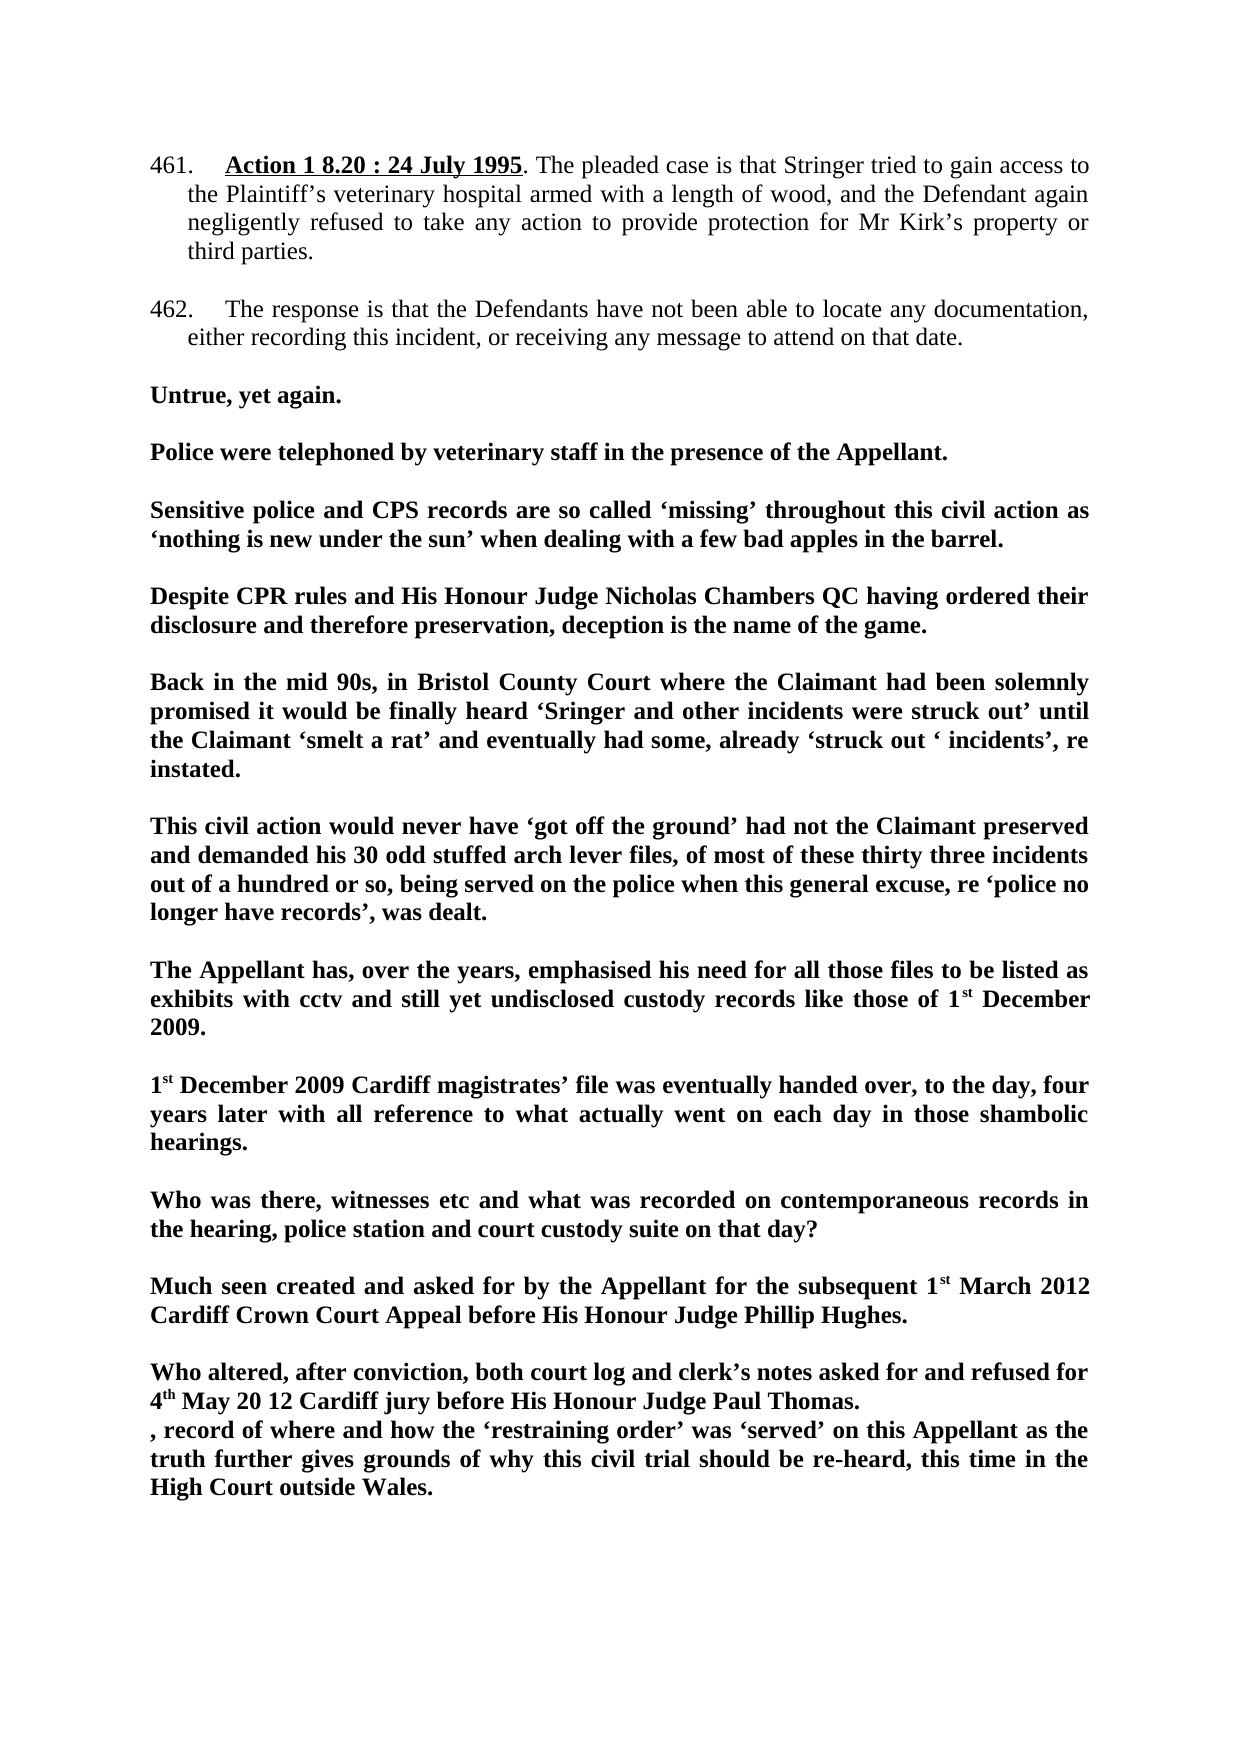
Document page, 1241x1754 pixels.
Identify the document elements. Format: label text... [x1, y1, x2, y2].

text Despite CPR rules and His Honour Judge Nicholas Chambers QC having ordered their disclosure and therefore preservation, deception is the name of the game. [150, 581, 1090, 639]
text Sensitive police and CPS records are so called ‘missing’ throughout this civil action as ‘nothing is new under the sun’ when dealing with a few bad apples in the barrel. [150, 495, 1090, 552]
text Untrue, yet again. [150, 380, 1090, 409]
text The Appellant has, over the years, emphasised his need for all those files to be listed as exhibits with cctv and still yet undisclosed custody records like those of 1st December 2009. [150, 955, 1090, 1041]
text Who was there, witnesses etc and what was recorded on contemporaneous records in the hearing, police station and court custody suite on that day? [150, 1185, 1090, 1242]
text Back in the mid 90s, in Bristol County Court where the Claimant had been solemnly promised it would be finally heard ‘Sringer and other incidents were struck out’ until the Claimant ‘smelt a rat’ and eventually had some, already ‘struck out ‘ incidents’, re instated. [150, 667, 1090, 782]
list Action 1 8.20 : 24 July 1995. The pleaded case is that Stringer tried to gain access to the Plaintiff’s veterinary hospital armed with a length of wood, and the Defendant again negligently refused to take any action to provide protection for Mr Kirk’s property or third parties. [150, 150, 1090, 265]
text 1st December 2009 Cardiff magistrates’ file was eventually handed over, to the day, four years later with all reference to what actually went on each day in those shambolic hearings. [150, 1070, 1090, 1156]
text , record of where and how the ‘restraining order’ was ‘served’ on this Appellant as the truth further gives grounds of why this civil trial should be re-heard, this time in the High Court outside Wales. [150, 1415, 1090, 1501]
text Police were telephoned by veterinary staff in the presence of the Appellant. [150, 437, 1090, 466]
text Much seen created and asked for by the Appellant for the subsequent 1st March 2012 Cardiff Crown Court Appeal before His Honour Judge Phillip Hughes. [150, 1271, 1090, 1329]
list The response is that the Defendants have not been able to locate any documentation, either recording this incident, or receiving any message to attend on that date. [150, 294, 1090, 351]
text Who altered, after conviction, both court log and clerk’s notes asked for and refused for 4th May 20 12 Cardiff jury before His Honour Judge Paul Thomas. [150, 1357, 1090, 1415]
text This civil action would never have ‘got off the ground’ had not the Claimant preserved and demanded his 30 odd stuffed arch lever files, of most of these thirty three incidents out of a hundred or so, being served on the police when this general excuse, re ‘police no longer have records’, was dealt. [150, 811, 1090, 926]
